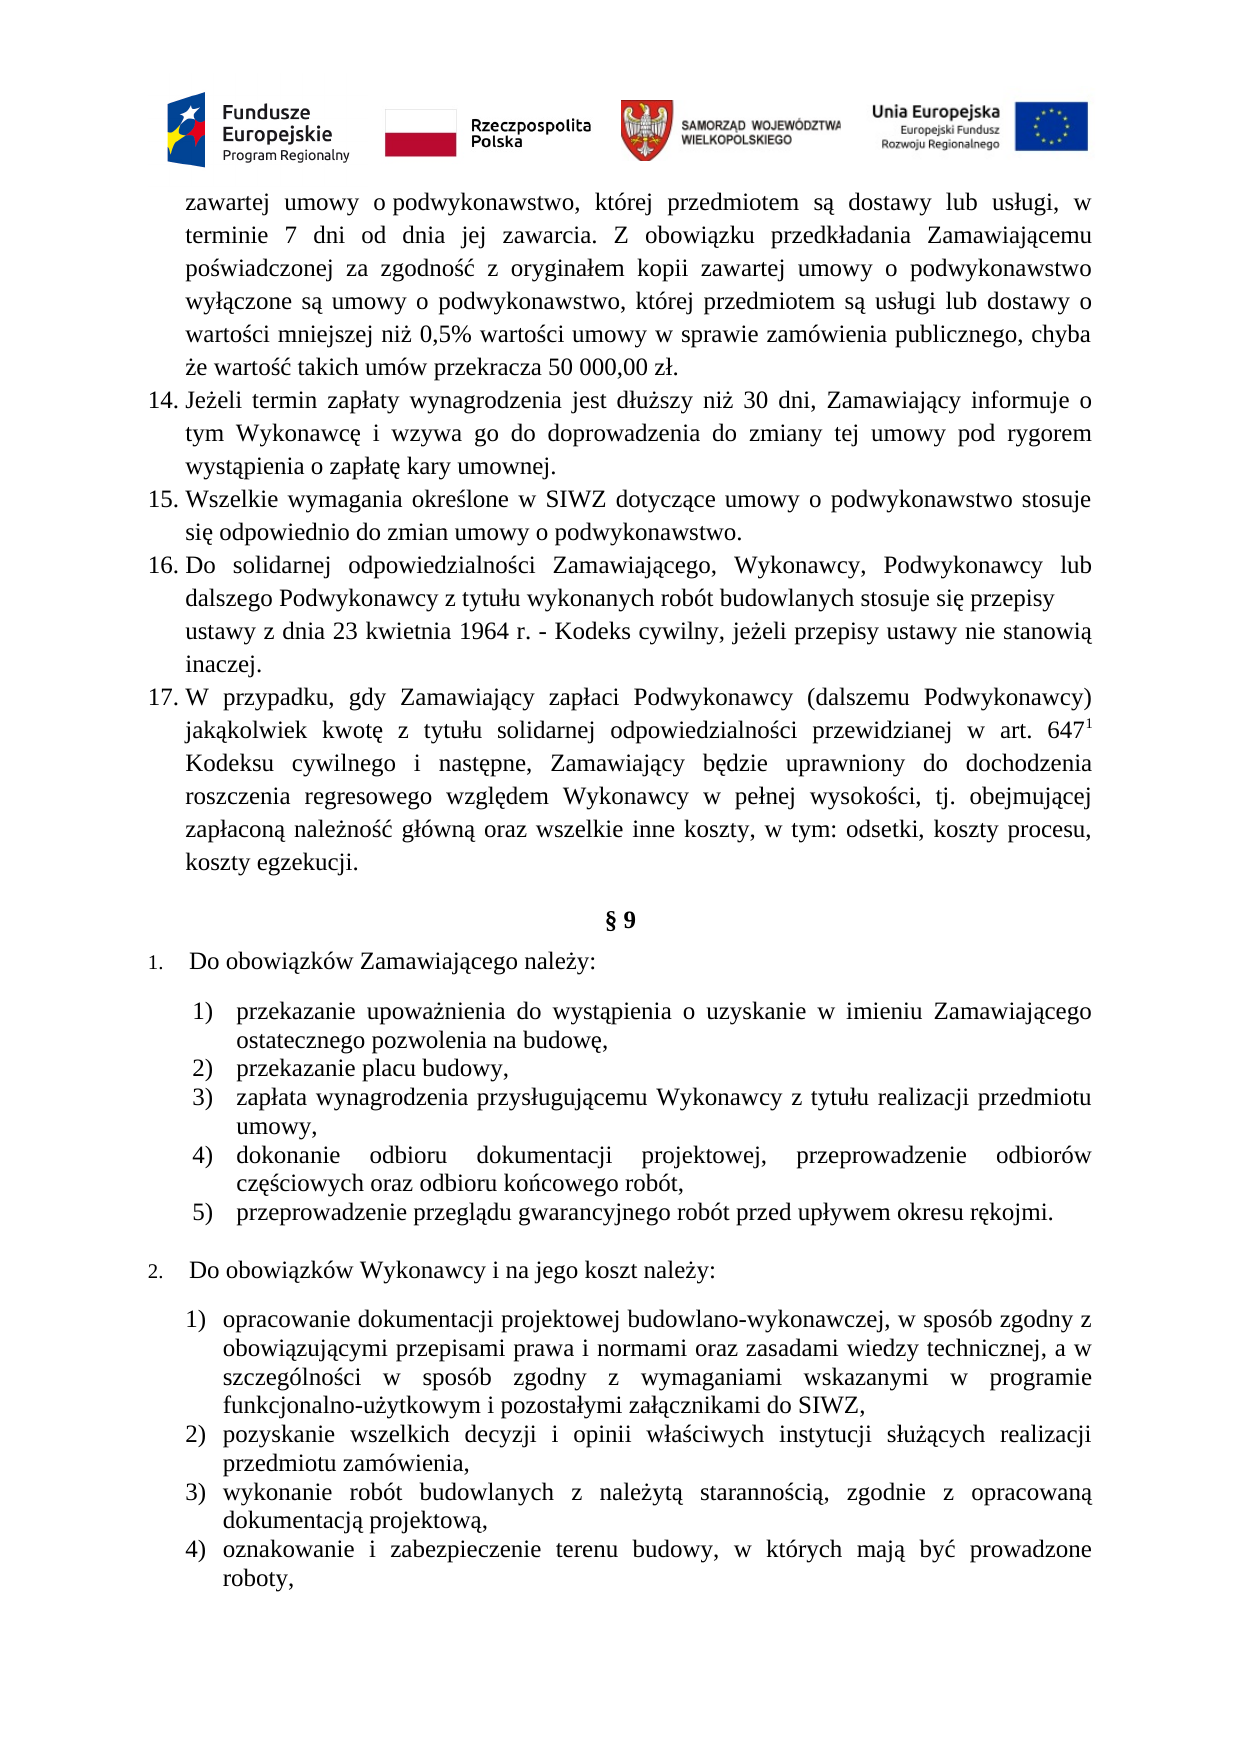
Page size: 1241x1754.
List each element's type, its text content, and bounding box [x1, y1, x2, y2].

list Jeżeli termin zapłaty wynagrodzenia jest dłuższy niż 30 dni, Zamawiający informuje o tym Wykonawcę i wzywa go do doprowadzenia do zmiany tej umowy pod rygorem wystąpienia o zapłatę kary umownej. [148, 385, 1093, 480]
list Do obowiązków Wykonawcy i na jego koszt należy: [148, 1255, 1093, 1283]
list Wszelkie wymagania określone w SIWZ dotyczące umowy o podwykonawstwo stosuje się odpowiednio do zmian umowy o podwykonawstwo. [148, 484, 1093, 546]
list przekazanie placu budowy, [192, 1053, 1093, 1082]
list opracowanie dokumentacji projektowej budowlano-wykonawczej, w sposób zgodny z obowiązującymi przepisami prawa i normami oraz zasadami wiedzy technicznej, a w szczególności w sposób zgodny z wymaganiami wskazanymi w programie funkcjonalno-użytkowym i pozostałymi załącznikami do SIWZ, [185, 1304, 1093, 1419]
picture [618, 100, 841, 160]
list pozyskanie wszelkich decyzji i opinii właściwych instytucji służących realizacji przedmiotu zamówienia, [185, 1419, 1093, 1477]
list przekazanie upoważnienia do wystąpienia o uzyskanie w imieniu Zamawiającego ostatecznego pozwolenia na budowę, [192, 996, 1093, 1053]
list zapłata wynagrodzenia przysługującemu Wykonawcy z tytułu realizacji przedmiotu umowy, [192, 1082, 1093, 1140]
list dokonanie odbioru dokumentacji projektowej, przeprowadzenie odbiorów częściowych oraz odbioru końcowego robót, [192, 1140, 1093, 1197]
list Do obowiązków Zamawiającego należy: [148, 946, 1093, 975]
picture [147, 73, 604, 187]
list ustawy z dnia 23 kwietnia 1964 r. - Kodeks cywilny, jeżeli przepisy ustawy nie stanowią inaczej. [185, 616, 1093, 678]
list wykonanie robót budowlanych z należytą starannością, zgodnie z opracowaną dokumentacją projektową, [185, 1477, 1093, 1534]
list oznakowanie i zabezpieczenie terenu budowy, w których mają być prowadzone roboty, [185, 1534, 1093, 1592]
list W przypadku, gdy Zamawiający zapłaci Podwykonawcy (dalszemu Podwykonawcy) jakąkolwiek kwotę z tytułu solidarnej odpowiedzialności przewidzianej w art. 6471 Kodeksu cywilnego i następne, Zamawiający będzie uprawniony do dochodzenia roszczenia regresowego względem Wykonawcy w pełnej wysokości, tj. obejmującej zapłaconą należność główną oraz wszelkie inne koszty, w tym: odsetki, koszty procesu, koszty egzekucji. [148, 682, 1093, 876]
text § 9 [148, 905, 1093, 934]
list przeprowadzenie przeglądu gwarancyjnego robót przed upływem okresu rękojmi. [192, 1197, 1093, 1226]
picture [857, 86, 1101, 165]
list Do solidarnej odpowiedzialności Zamawiającego, Wykonawcy, Podwykonawcy lub dalszego Podwykonawcy z tytułu wykonanych robót budowlanych stosuje się przepisy [148, 550, 1093, 612]
